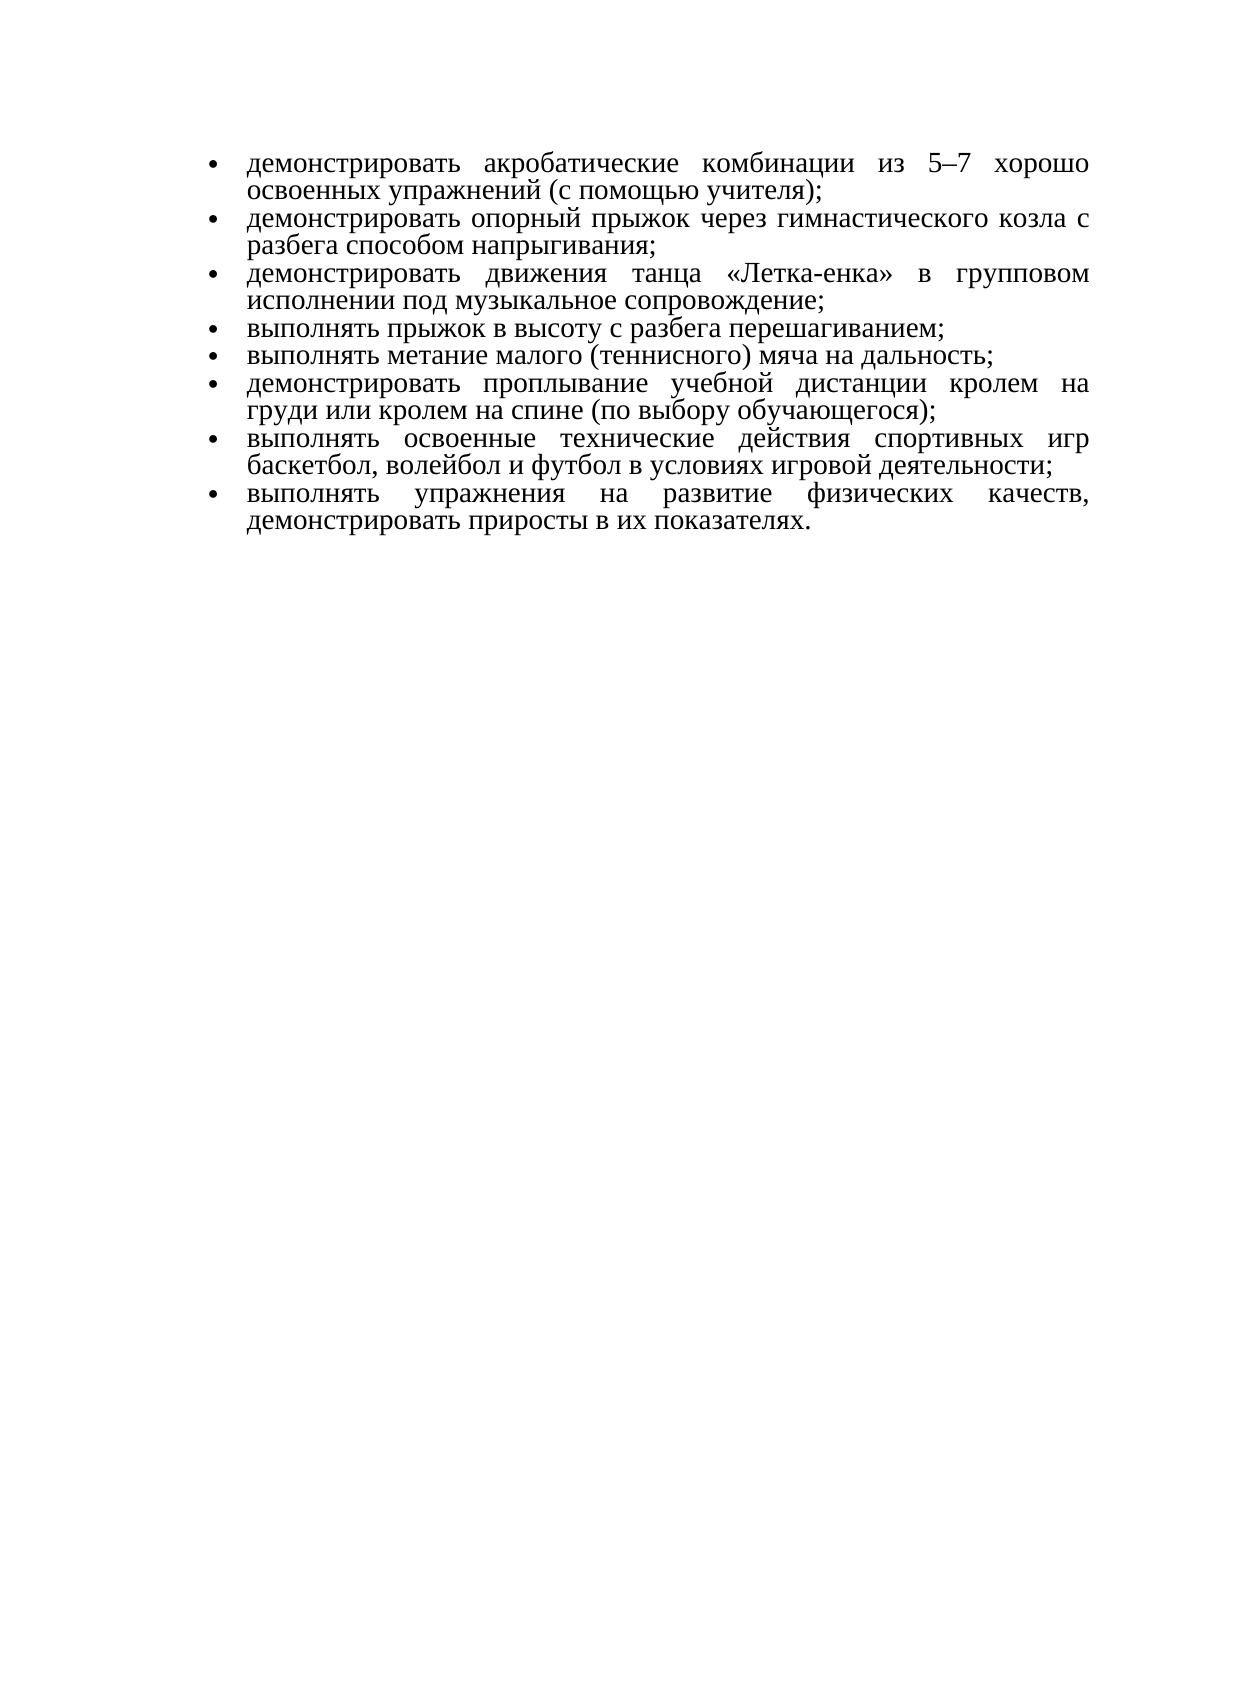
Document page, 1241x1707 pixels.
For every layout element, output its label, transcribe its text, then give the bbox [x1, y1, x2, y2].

list выполнять освоенные технические действия спортивных игр баскетбол, волейбол и футбол в условиях игровой деятельности; [209, 425, 1090, 480]
list выполнять прыжок в высоту с разбега перешагиванием; [209, 315, 1090, 342]
list демонстрировать акробатические комбинации из 5–7 хорошо освоенных упражнений (с помощью учителя); [209, 150, 1090, 205]
list демонстрировать опорный прыжок через гимнастического козла с разбега способом напрыгивания; [209, 205, 1090, 260]
list демонстрировать движения танца «Летка-енка» в групповом исполнении под музыкальное сопровождение; [209, 260, 1090, 315]
list демонстрировать проплывание учебной дистанции кролем на груди или кролем на спине (по выбору обучающегося); [209, 370, 1090, 425]
list выполнять упражнения на развитие физических качеств, демонстрировать приросты в их показателях. [209, 480, 1090, 535]
list выполнять метание малого (теннисного) мяча на дальность; [209, 342, 1090, 370]
